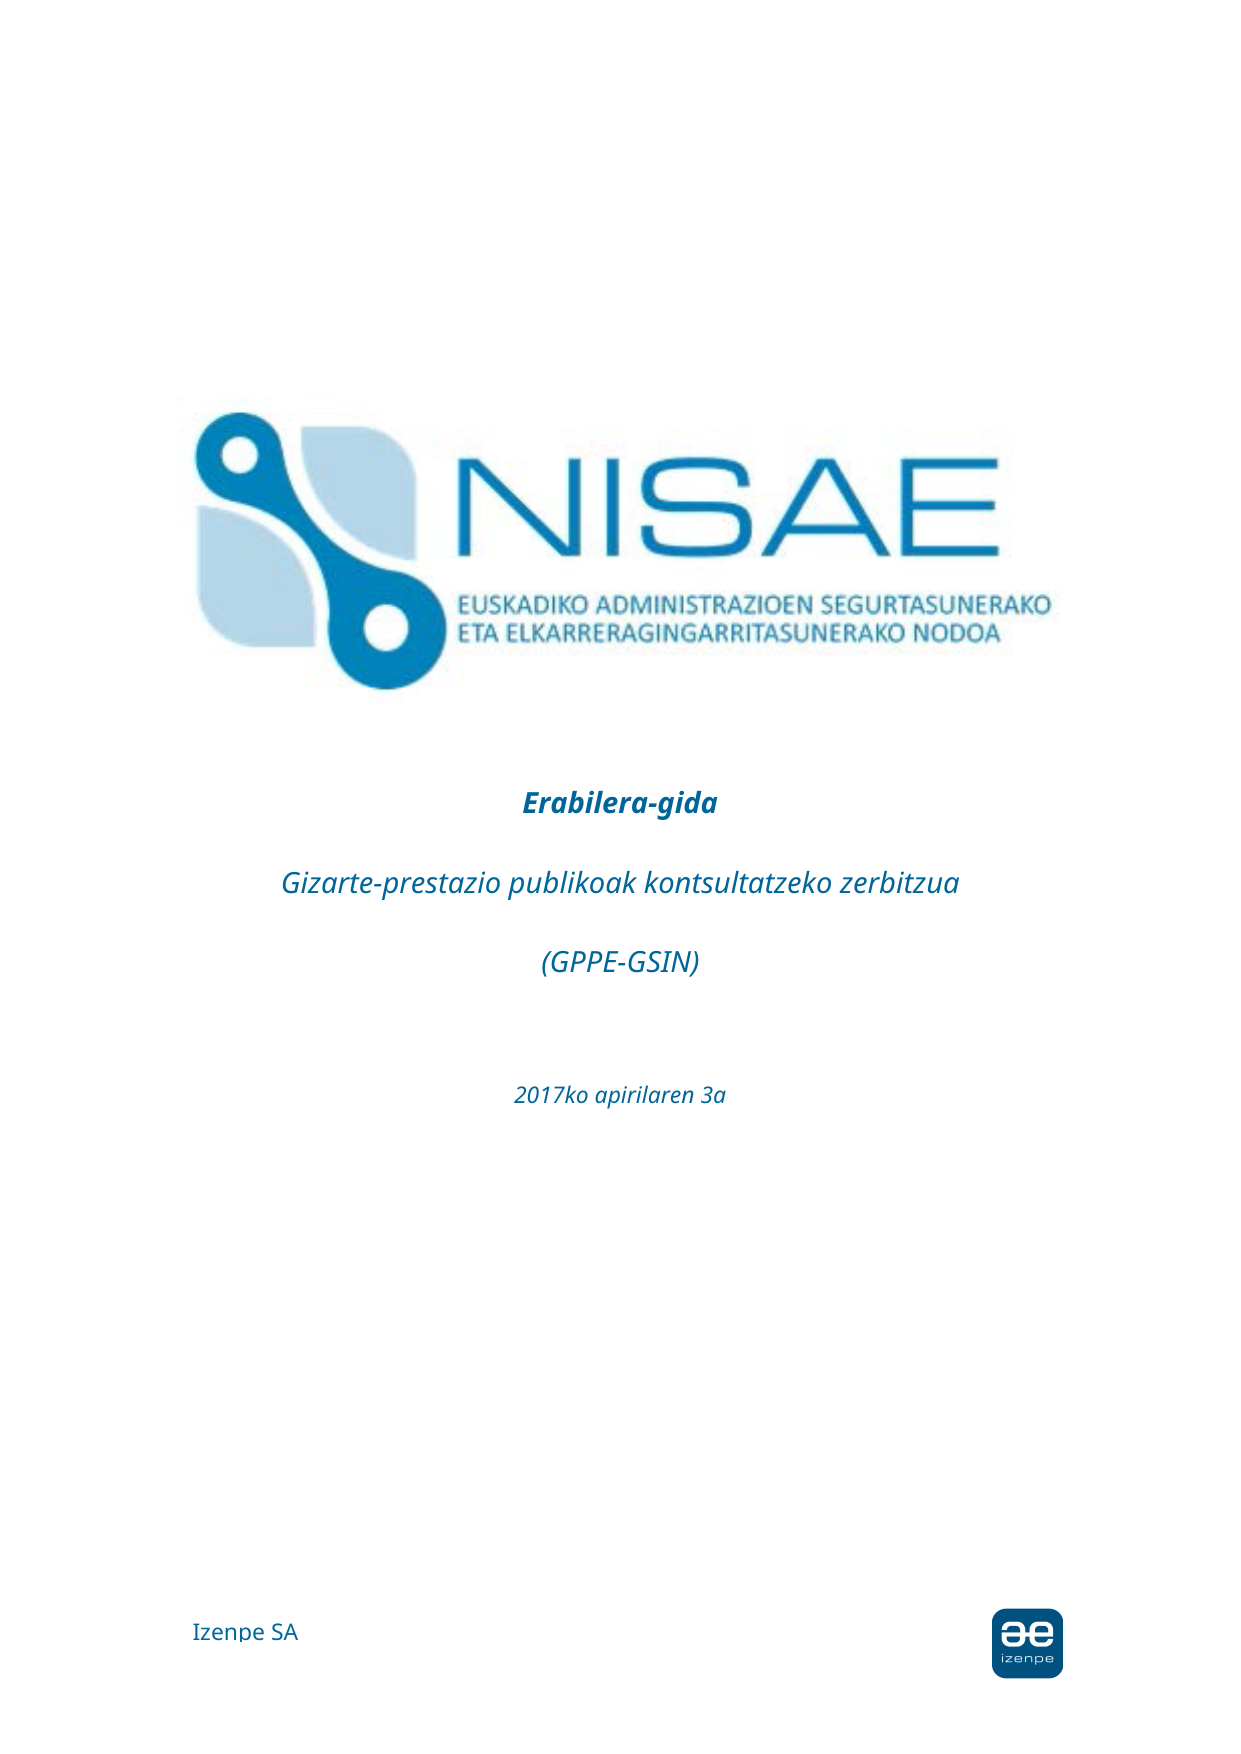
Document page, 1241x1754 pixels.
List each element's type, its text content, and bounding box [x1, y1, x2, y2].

text (GPPE-GSIN) [177, 941, 1063, 981]
text 2017ko apirilaren 3a [177, 1079, 1063, 1110]
picture [992, 1608, 1064, 1679]
text Gizarte-prestazio publikoak kontsultatzeko zerbitzua [266, 862, 974, 902]
picture [177, 397, 1063, 704]
text Erabilera-gida [177, 783, 1063, 822]
